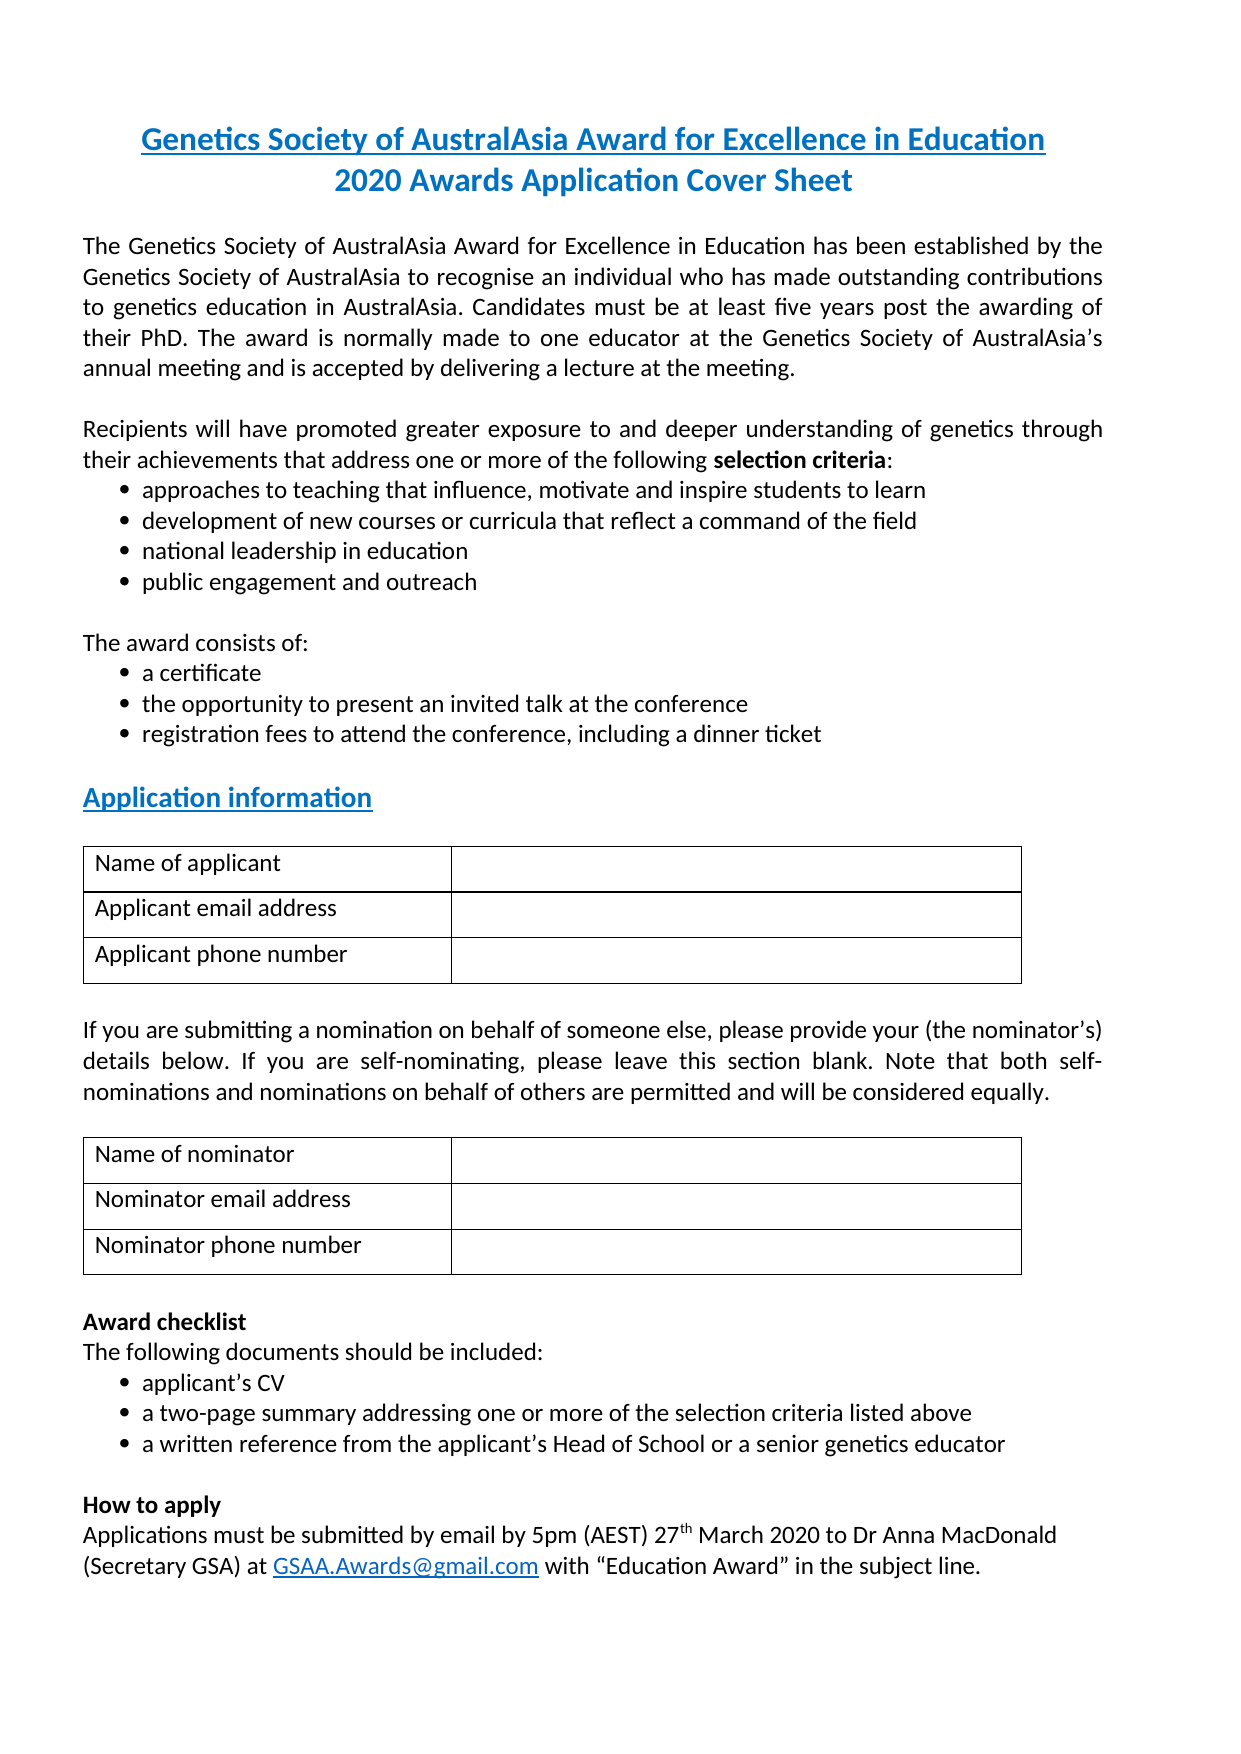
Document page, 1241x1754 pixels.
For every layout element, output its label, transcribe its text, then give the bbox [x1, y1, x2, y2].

text How to apply [83, 1489, 1104, 1519]
list registration fees to attend the conference, including a dinner ticket [120, 718, 1104, 749]
table_header [452, 847, 1021, 891]
table_cell Nominator phone number [84, 1230, 451, 1274]
list national leadership in education [120, 535, 1104, 566]
text Application information [83, 779, 1104, 815]
list applicant’s CV [120, 1367, 1104, 1397]
table_header Name of nominator [84, 1138, 451, 1183]
text 2020 Awards Application Cover Sheet [83, 159, 1104, 199]
list development of new courses or curricula that reflect a command of the field [120, 505, 1104, 535]
table_cell Applicant phone number [84, 938, 451, 983]
table_cell Nominator email address [84, 1184, 451, 1228]
text Applications must be submitted by email by 5pm (AEST) 27th March 2020 to Dr Anna MacDonald (Secretary GSA) at GSAA.Awards@gmail.com with “Education Award” in the subject line. [83, 1519, 1104, 1581]
text The award consists of: [83, 627, 1104, 657]
list a certificate [120, 657, 1104, 688]
table_cell [452, 1230, 1021, 1274]
list approaches to teaching that influence, motivate and inspire students to learn [120, 474, 1104, 505]
text The following documents should be included: [83, 1336, 1104, 1367]
list a two-page summary addressing one or more of the selection criteria listed above [120, 1397, 1104, 1428]
text Genetics Society of AustralAsia Award for Excellence in Education [83, 118, 1104, 159]
table_cell [452, 1184, 1021, 1228]
table_header Name of applicant [84, 847, 451, 891]
text The Genetics Society of AustralAsia Award for Excellence in Education has been established by the Genetics Society of AustralAsia to recognise an individual who has made outstanding contributions to genetics education in AustralAsia. Candidates must be at least five years post the awarding of their PhD. The award is normally made to one educator at the Genetics Society of AustralAsia’s annual meeting and is accepted by delivering a lecture at the meeting. [83, 230, 1104, 383]
text Recipients will have promoted greater exposure to and deeper understanding of genetics through their achievements that address one or more of the following selection criteria: [83, 413, 1104, 474]
list a written reference from the applicant’s Head of School or a senior genetics educator [120, 1428, 1104, 1458]
text Award checklist [83, 1306, 1104, 1336]
list the opportunity to present an invited talk at the conference [120, 688, 1104, 718]
text If you are submitting a nomination on behalf of someone else, please provide your (the nominator’s) details below. If you are self-nominating, please leave this section blank. Note that both self-nominations and nominations on behalf of others are permitted and will be considered equally. [83, 1015, 1104, 1106]
table_cell [452, 938, 1021, 983]
table_header [452, 1138, 1021, 1183]
table_cell Applicant email address [84, 893, 451, 937]
list public engagement and outreach [120, 566, 1104, 596]
table_cell [452, 893, 1021, 937]
